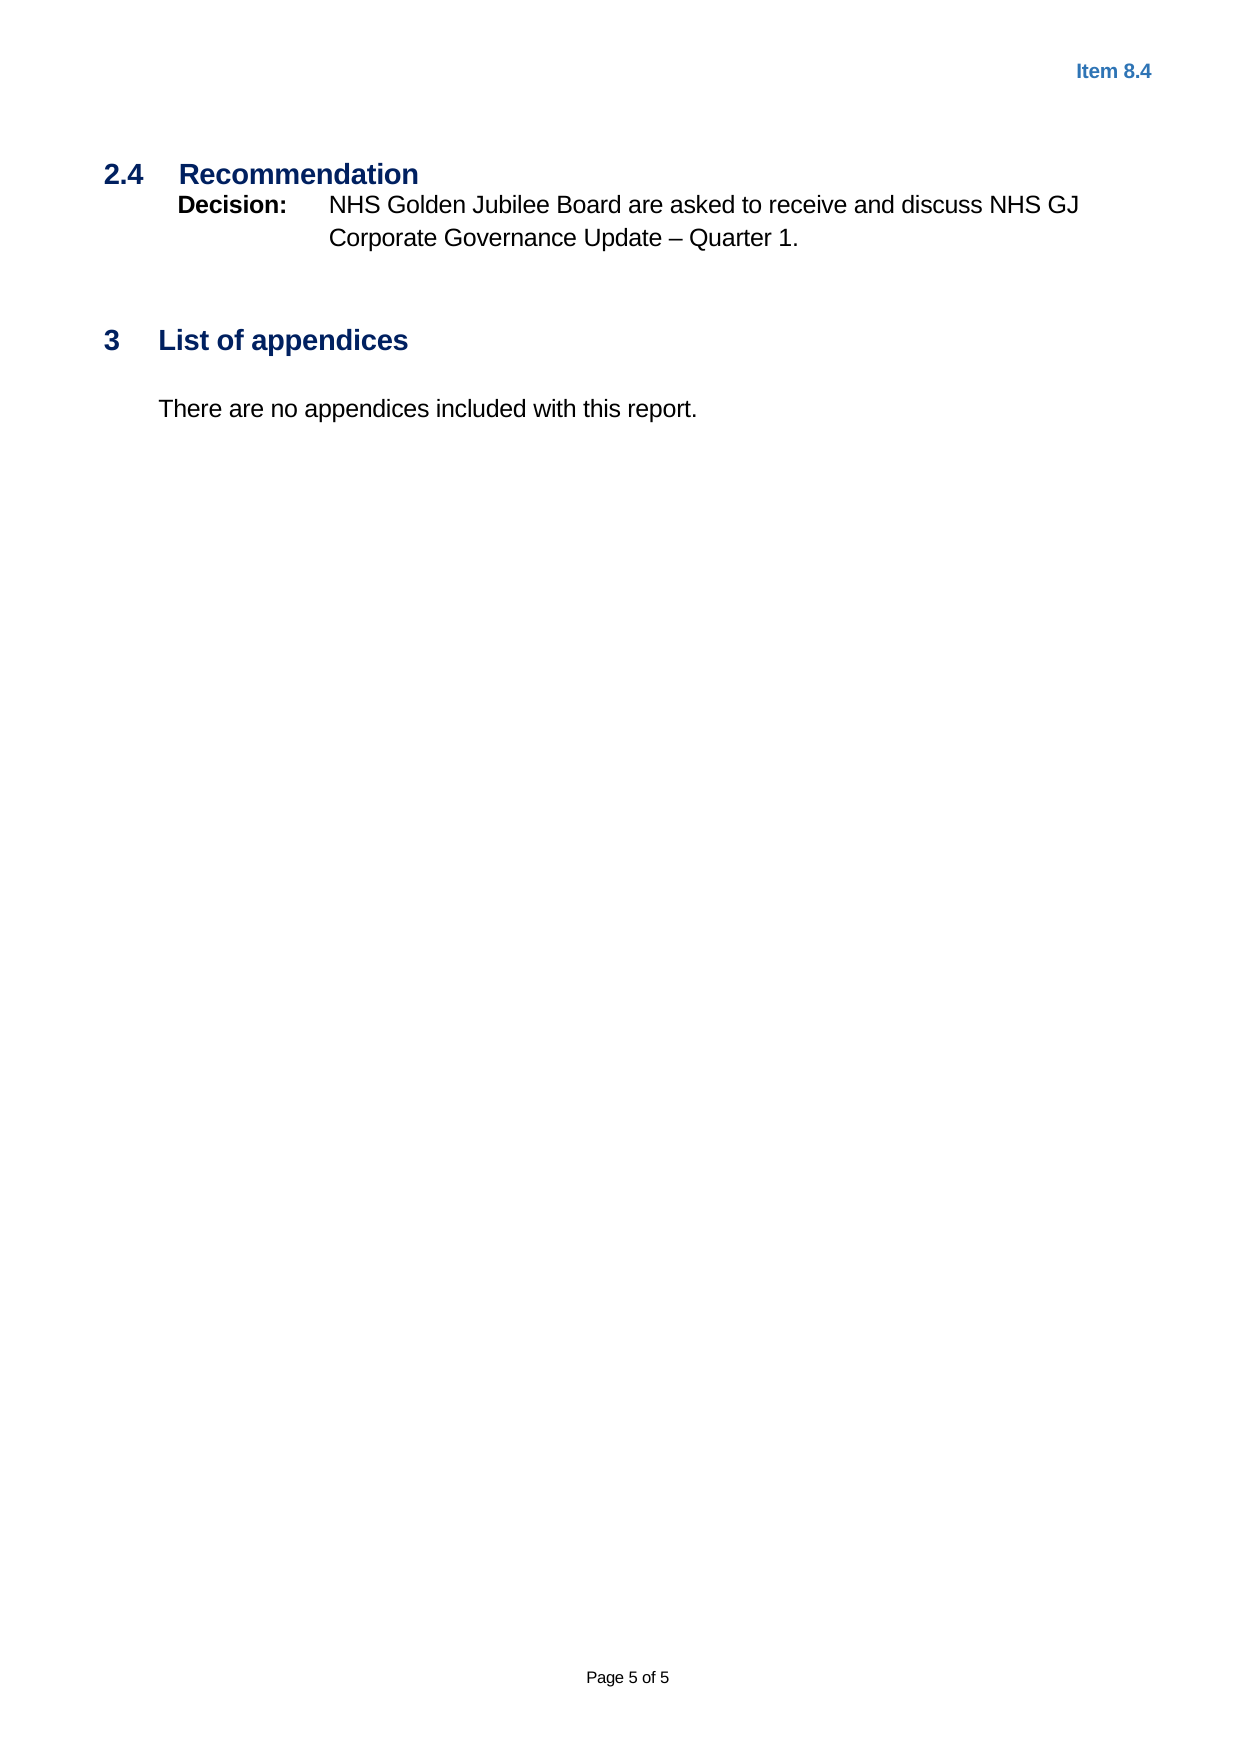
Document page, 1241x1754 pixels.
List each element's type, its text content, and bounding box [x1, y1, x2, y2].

subtitle List of appendices [103, 322, 1152, 356]
text Decision: NHS Golden Jubilee Board are asked to receive and discuss NHS GJ Corporate Governance Update – Quarter 1. [177, 190, 1152, 252]
text There are no appendices included with this report. [103, 394, 1152, 423]
subtitle 2.4 Recommendation [103, 157, 1152, 190]
